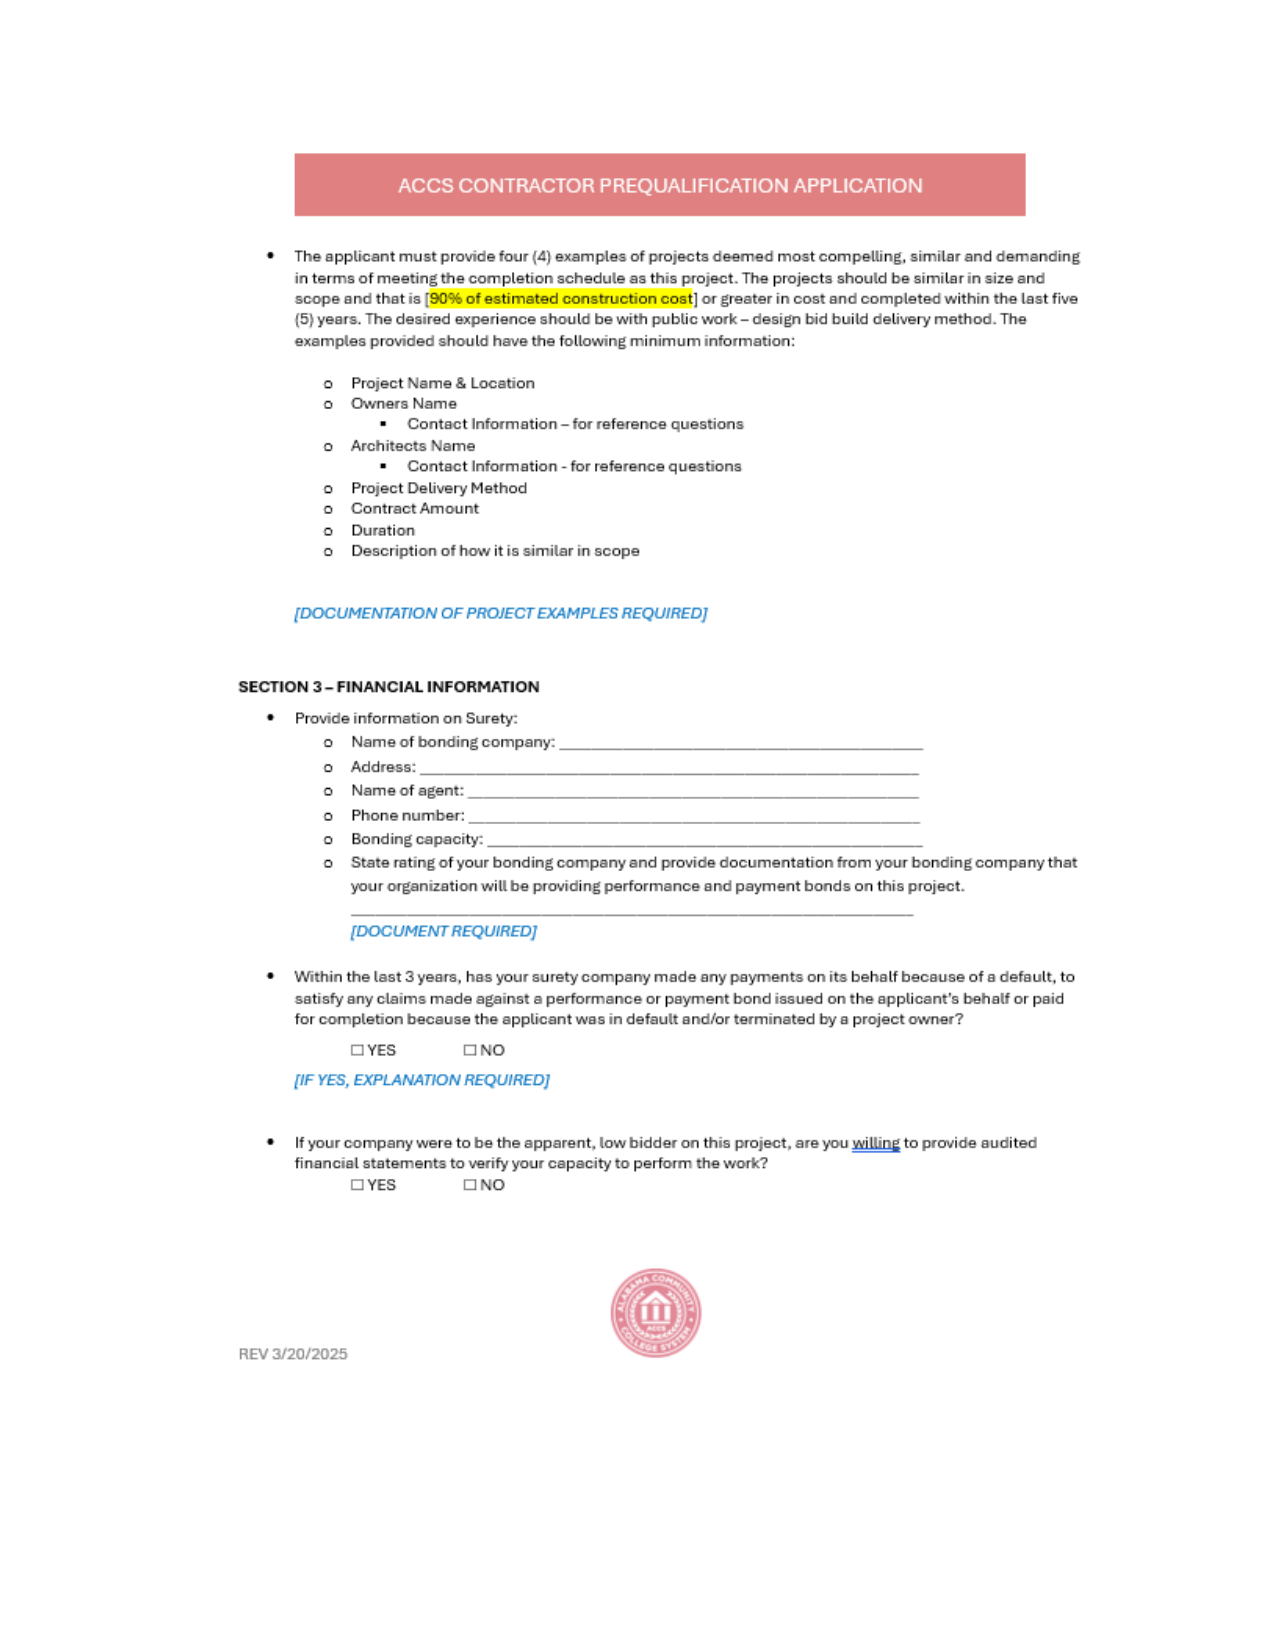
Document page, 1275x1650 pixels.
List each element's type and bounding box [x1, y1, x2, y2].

picture [187, 150, 1134, 1380]
